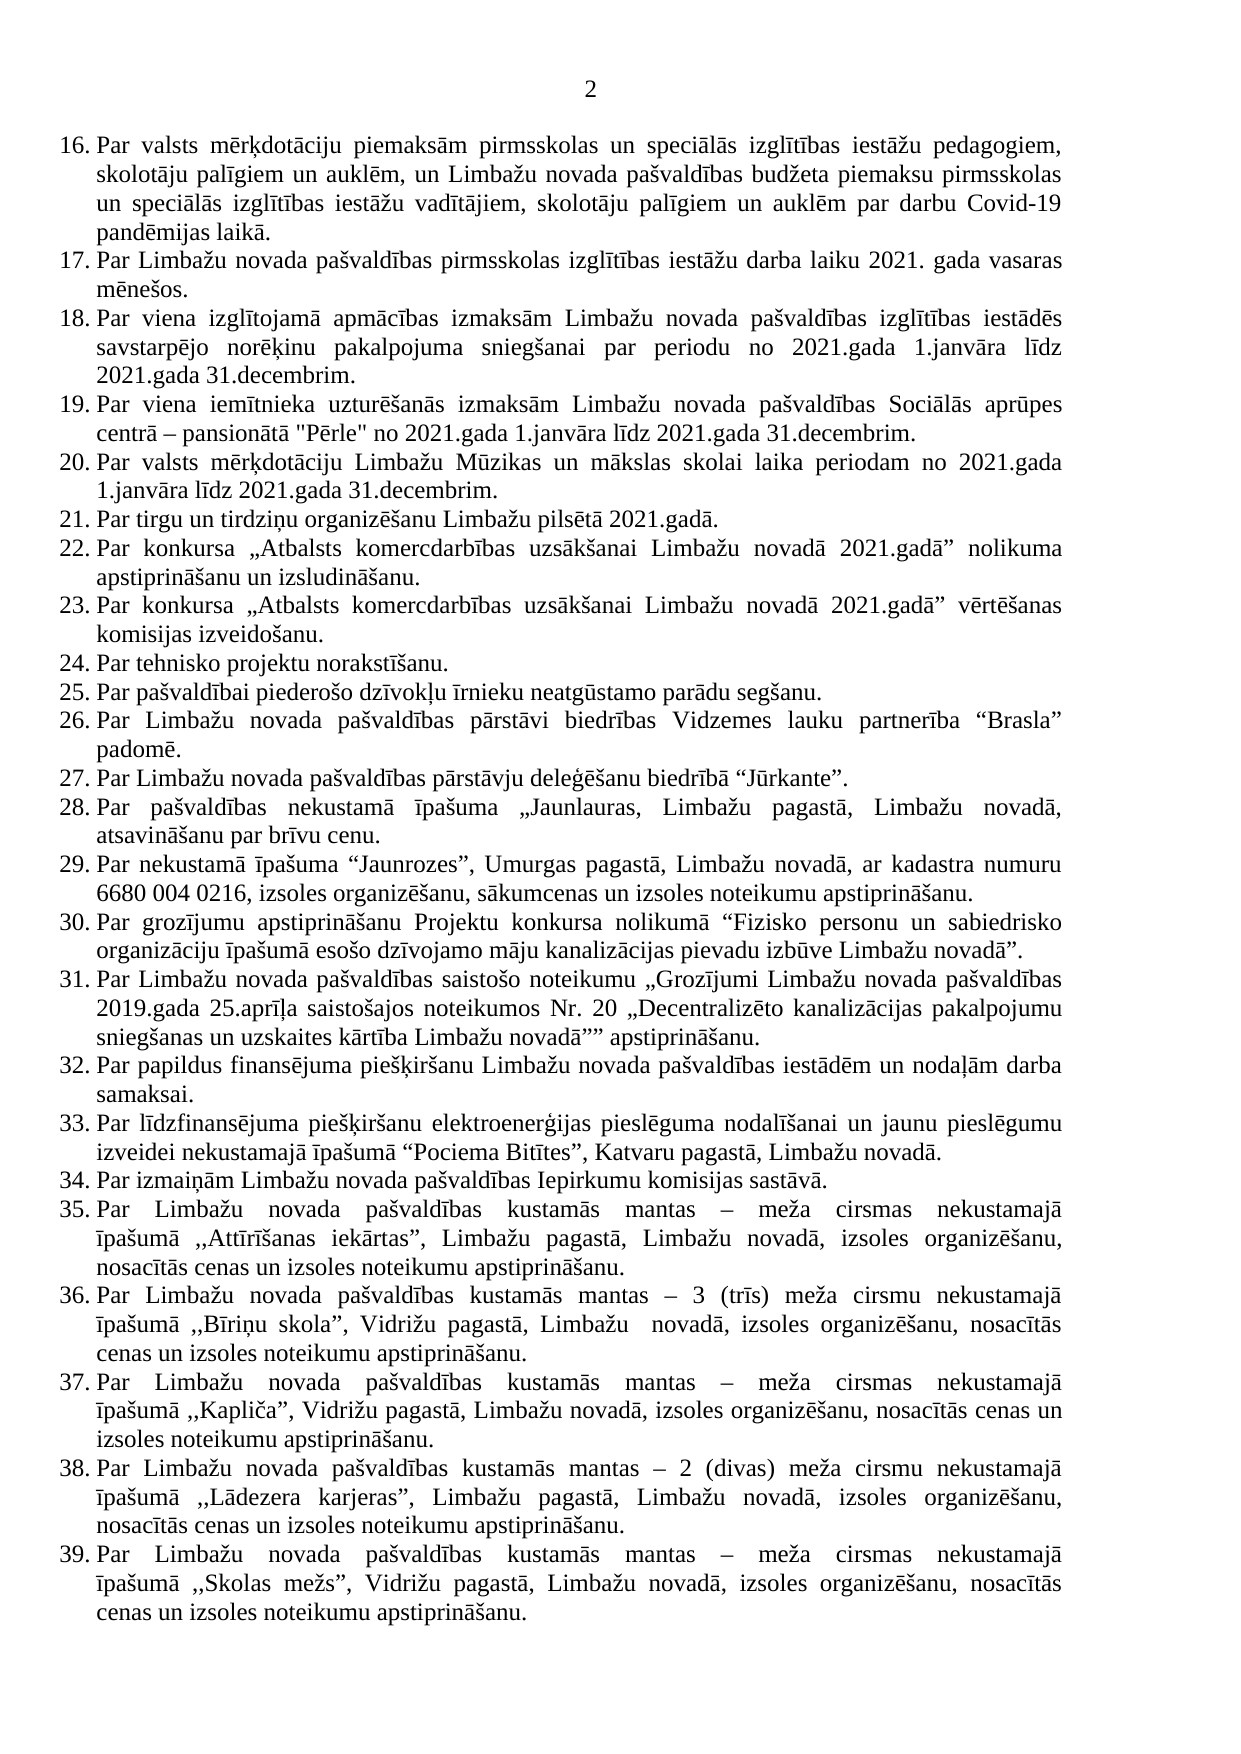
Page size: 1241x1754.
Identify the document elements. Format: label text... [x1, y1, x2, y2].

list Par grozījumu apstiprināšanu Projektu konkursa nolikumā “Fizisko personu un sabiedrisko organizāciju īpašumā esošo dzīvojamo māju kanalizācijas pievadu izbūve Limbažu novadā”. [59, 907, 1063, 964]
list Par viena iemītnieka uzturēšanās izmaksām Limbažu novada pašvaldības Sociālās aprūpes centrā – pansionātā "Pērle" no 2021.gada 1.janvāra līdz 2021.gada 31.decembrim. [59, 389, 1063, 447]
list Par Limbažu novada pašvaldības kustamās mantas – meža cirsmas nekustamajā īpašumā ,,Attīrīšanas iekārtas”, Limbažu pagastā, Limbažu novadā, izsoles organizēšanu, nosacītās cenas un izsoles noteikumu apstiprināšanu. [59, 1194, 1063, 1281]
list Par Limbažu novada pašvaldības saistošo noteikumu „Grozījumi Limbažu novada pašvaldības 2019.gada 25.aprīļa saistošajos noteikumos Nr. 20 „Decentralizēto kanalizācijas pakalpojumu sniegšanas un uzskaites kārtība Limbažu novadā”” apstiprināšanu. [59, 964, 1063, 1051]
list Par Limbažu novada pašvaldības kustamās mantas – 3 (trīs) meža cirsmu nekustamajā īpašumā ,,Bīriņu skola”, Vidrižu pagastā, Limbažu novadā, izsoles organizēšanu, nosacītās cenas un izsoles noteikumu apstiprināšanu. [59, 1281, 1063, 1367]
list Par pašvaldības nekustamā īpašuma „Jaunlauras, Limbažu pagastā, Limbažu novadā, atsavināšanu par brīvu cenu. [59, 792, 1063, 849]
list Par Limbažu novada pašvaldības kustamās mantas – meža cirsmas nekustamajā īpašumā ,,Kapliča”, Vidrižu pagastā, Limbažu novadā, izsoles organizēšanu, nosacītās cenas un izsoles noteikumu apstiprināšanu. [59, 1367, 1063, 1453]
list Par konkursa „Atbalsts komercdarbības uzsākšanai Limbažu novadā 2021.gadā” vērtēšanas komisijas izveidošanu. [59, 591, 1063, 648]
list Par izmaiņām Limbažu novada pašvaldības Iepirkumu komisijas sastāvā. [59, 1166, 1063, 1194]
list Par Limbažu novada pašvaldības kustamās mantas – meža cirsmas nekustamajā īpašumā ,,Skolas mežs”, Vidrižu pagastā, Limbažu novadā, izsoles organizēšanu, nosacītās cenas un izsoles noteikumu apstiprināšanu. [59, 1539, 1063, 1626]
list Par valsts mērķdotāciju piemaksām pirmsskolas un speciālās izglītības iestāžu pedagogiem, skolotāju palīgiem un auklēm, un Limbažu novada pašvaldības budžeta piemaksu pirmsskolas un speciālās izglītības iestāžu vadītājiem, skolotāju palīgiem un auklēm par darbu Covid-19 pandēmijas laikā. [59, 131, 1063, 246]
list Par Limbažu novada pašvaldības pirmsskolas izglītības iestāžu darba laiku 2021. gada vasaras mēnešos. [59, 246, 1063, 303]
list Par konkursa „Atbalsts komercdarbības uzsākšanai Limbažu novadā 2021.gadā” nolikuma apstiprināšanu un izsludināšanu. [59, 533, 1063, 591]
list Par Limbažu novada pašvaldības pārstāvi biedrības Vidzemes lauku partnerība “Brasla” padomē. [59, 706, 1063, 763]
list Par papildus finansējuma piešķiršanu Limbažu novada pašvaldības iestādēm un nodaļām darba samaksai. [59, 1051, 1063, 1108]
list Par pašvaldībai piederošo dzīvokļu īrnieku neatgūstamo parādu segšanu. [59, 677, 1063, 706]
list Par valsts mērķdotāciju Limbažu Mūzikas un mākslas skolai laika periodam no 2021.gada 1.janvāra līdz 2021.gada 31.decembrim. [59, 447, 1063, 504]
list Par tehnisko projektu norakstīšanu. [59, 648, 1063, 677]
list Par Limbažu novada pašvaldības pārstāvju deleģēšanu biedrībā “Jūrkante”. [59, 763, 1063, 792]
list Par nekustamā īpašuma “Jaunrozes”, Umurgas pagastā, Limbažu novadā, ar kadastra numuru 6680 004 0216, izsoles organizēšanu, sākumcenas un izsoles noteikumu apstiprināšanu. [59, 849, 1063, 907]
list Par līdzfinansējuma piešķiršanu elektroenerģijas pieslēguma nodalīšanai un jaunu pieslēgumu izveidei nekustamajā īpašumā “Pociema Bitītes”, Katvaru pagastā, Limbažu novadā. [59, 1108, 1063, 1166]
list Par viena izglītojamā apmācības izmaksām Limbažu novada pašvaldības izglītības iestādēs savstarpējo norēķinu pakalpojuma sniegšanai par periodu no 2021.gada 1.janvāra līdz 2021.gada 31.decembrim. [59, 303, 1063, 389]
list Par Limbažu novada pašvaldības kustamās mantas – 2 (divas) meža cirsmu nekustamajā īpašumā ,,Lādezera karjeras”, Limbažu pagastā, Limbažu novadā, izsoles organizēšanu, nosacītās cenas un izsoles noteikumu apstiprināšanu. [59, 1453, 1063, 1539]
list Par tirgu un tirdziņu organizēšanu Limbažu pilsētā 2021.gadā. [59, 504, 1063, 533]
